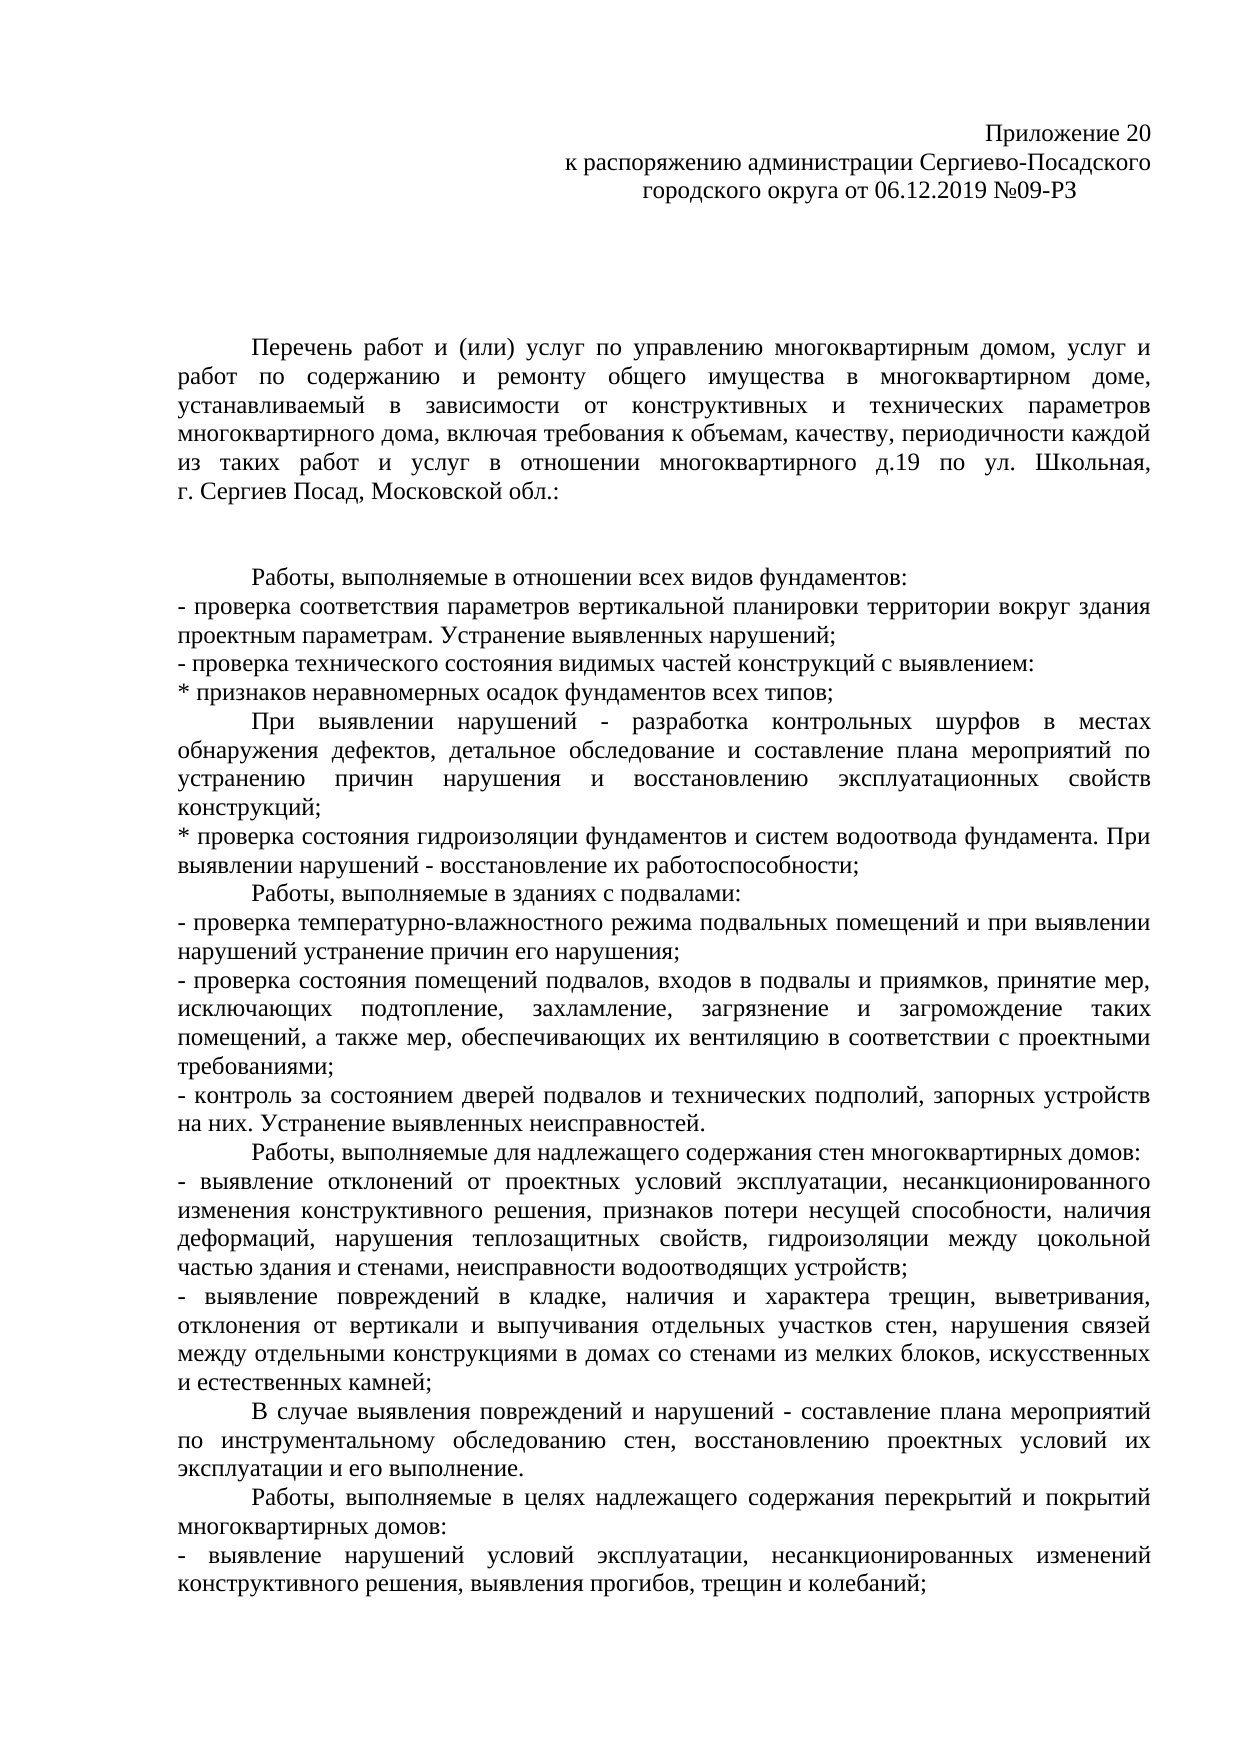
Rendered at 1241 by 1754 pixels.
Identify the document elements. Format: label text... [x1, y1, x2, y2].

text Работы, выполняемые для надлежащего содержания стен многоквартирных домов: [177, 1137, 1152, 1166]
text При выявлении нарушений - разработка контрольных шурфов в местах обнаружения дефектов, детальное обследование и составление плана мероприятий по устранению причин нарушения и восстановлению эксплуатационных свойств конструкций; [177, 706, 1152, 821]
text - контроль за состоянием дверей подвалов и технических подполий, запорных устройств на них. Устранение выявленных неисправностей. [177, 1080, 1152, 1137]
text - выявление отклонений от проектных условий эксплуатации, несанкционированного изменения конструктивного решения, признаков потери несущей способности, наличия деформаций, нарушения теплозащитных свойств, гидроизоляции между цокольной частью здания и стенами, неисправности водоотводящих устройств; [177, 1166, 1152, 1281]
text * проверка состояния гидроизоляции фундаментов и систем водоотвода фундамента. При выявлении нарушений - восстановление их работоспособности; [177, 821, 1152, 878]
text Работы, выполняемые в отношении всех видов фундаментов: [177, 562, 1152, 591]
text - выявление повреждений в кладке, наличия и характера трещин, выветривания, отклонения от вертикали и выпучивания отдельных участков стен, нарушения связей между отдельными конструкциями в домах со стенами из мелких блоков, искусственных и естественных камней; [177, 1281, 1152, 1396]
text - проверка технического состояния видимых частей конструкций с выявлением: [177, 648, 1152, 677]
text В случае выявления повреждений и нарушений - составление плана мероприятий по инструментальному обследованию стен, восстановлению проектных условий их эксплуатации и его выполнение. [177, 1396, 1152, 1482]
text к распоряжению администрации Сергиево-Посадского городского округа от 06.12.2019 №09-РЗ [177, 147, 1152, 204]
text - проверка состояния помещений подвалов, входов в подвалы и приямков, принятие мер, исключающих подтопление, захламление, загрязнение и загромождение таких помещений, а также мер, обеспечивающих их вентиляцию в соответствии с проектными требованиями; [177, 965, 1152, 1080]
text Приложение 20 [177, 118, 1152, 147]
text Работы, выполняемые в целях надлежащего содержания перекрытий и покрытий многоквартирных домов: [177, 1482, 1152, 1540]
text - выявление нарушений условий эксплуатации, несанкционированных изменений конструктивного решения, выявления прогибов, трещин и колебаний; [177, 1540, 1152, 1597]
text Работы, выполняемые в зданиях с подвалами: [177, 878, 1152, 907]
text - проверка соответствия параметров вертикальной планировки территории вокруг здания проектным параметрам. Устранение выявленных нарушений; [177, 591, 1152, 648]
text - проверка температурно-влажностного режима подвальных помещений и при выявлении нарушений устранение причин его нарушения; [177, 907, 1152, 965]
text * признаков неравномерных осадок фундаментов всех типов; [177, 677, 1152, 706]
text Перечень работ и (или) услуг по управлению многоквартирным домом, услуг и работ по содержанию и ремонту общего имущества в многоквартирном доме, устанавливаемый в зависимости от конструктивных и технических параметров многоквартирного дома, включая требования к объемам, качеству, периодичности каждой из таких работ и услуг в отношении многоквартирного д.19 по ул. Школьная, г. Сергиев Посад, Московской обл.: [177, 332, 1152, 505]
